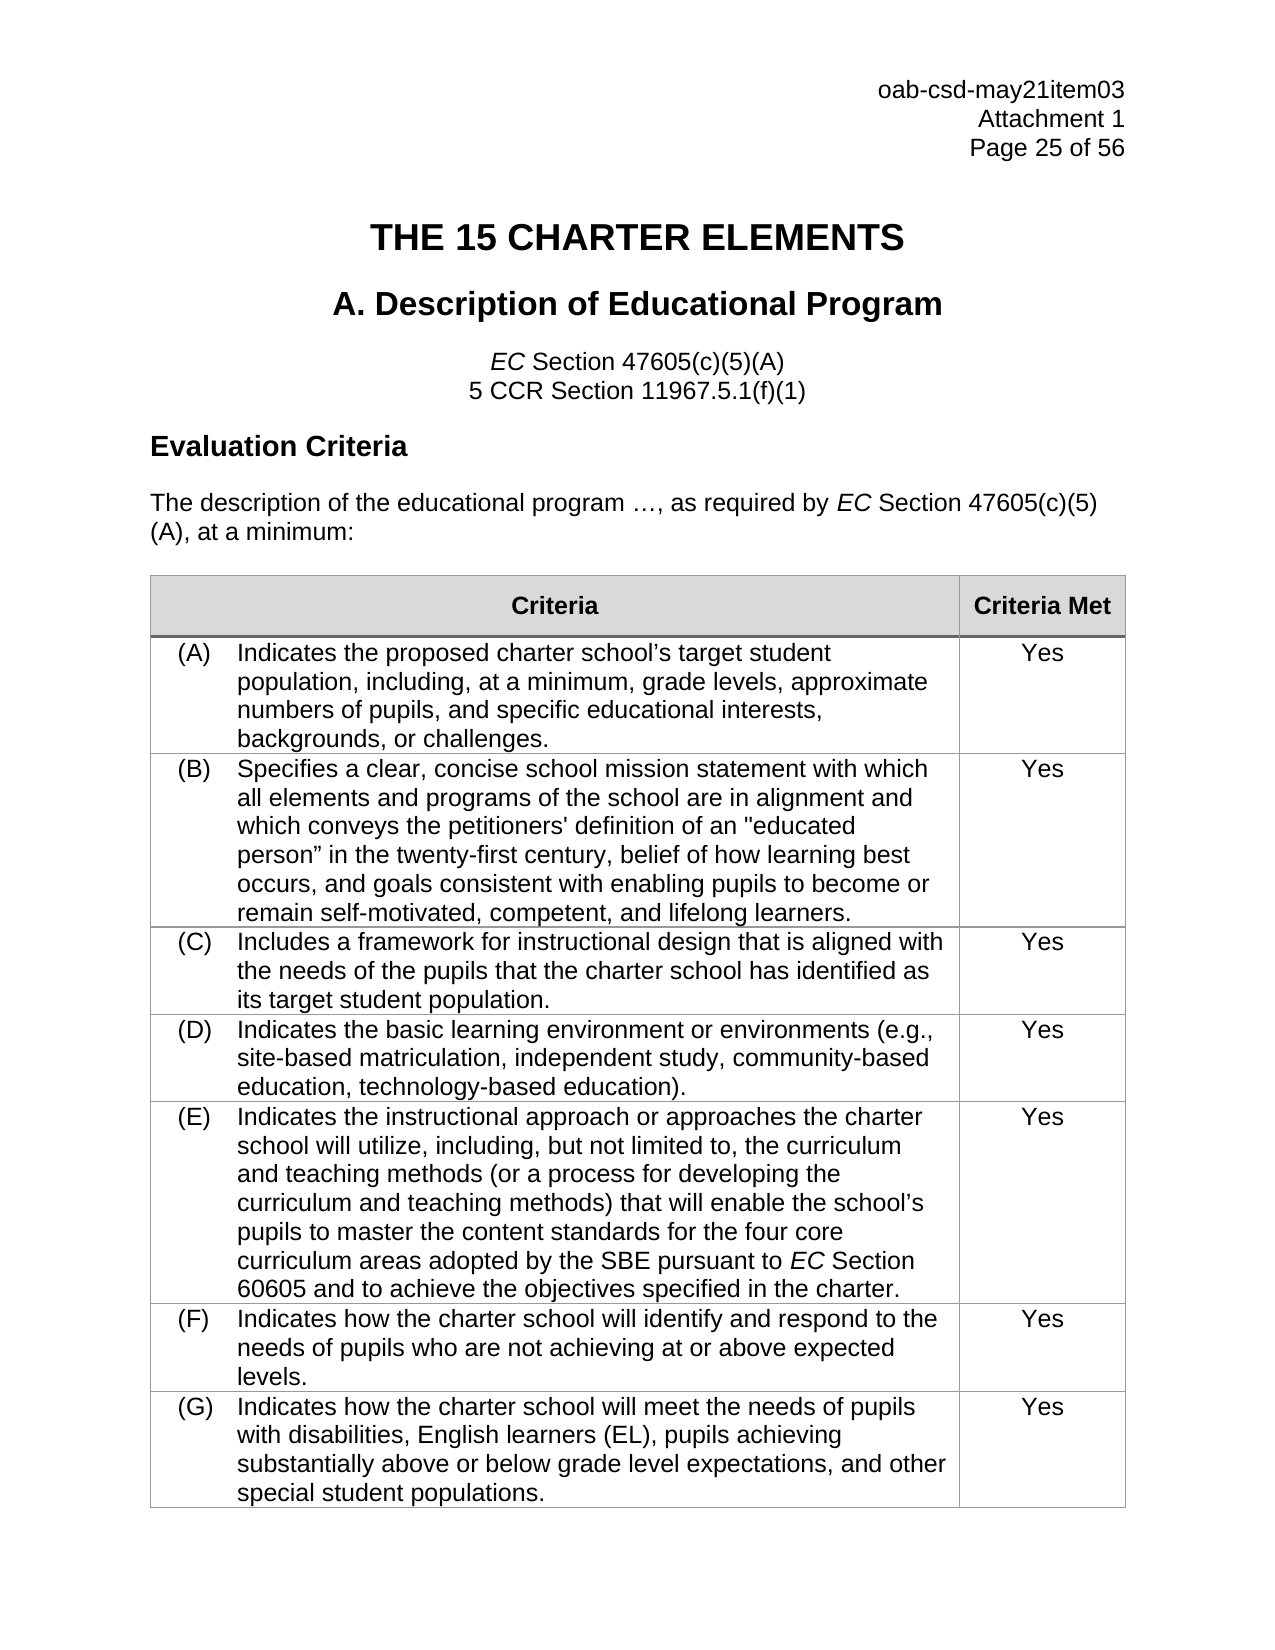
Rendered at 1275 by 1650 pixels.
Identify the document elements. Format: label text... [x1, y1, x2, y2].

table_cell Indicates the instructional approach or approaches the charter school will utilize, including, but not limited to, the curriculum and teaching methods (or a process for developing the curriculum and teaching methods) that will enable the school’s pupils to master the content standards for the four core curriculum areas adopted by the SBE pursuant to EC Section 60605 and to achieve the objectives specified in the charter. [151, 1102, 959, 1303]
table_cell Indicates how the charter school will meet the needs of pupils with disabilities, English learners (EL), pupils achieving substantially above or below grade level expectations, and other special student populations. [151, 1392, 959, 1507]
table_cell Yes [960, 1304, 1125, 1391]
table_cell Indicates the proposed charter school’s target student population, including, at a minimum, grade levels, approximate numbers of pupils, and specific educational interests, backgrounds, or challenges. [151, 638, 959, 753]
table_cell Specifies a clear, concise school mission statement with which all elements and programs of the school are in alignment and which conveys the petitioners' definition of an "educated person” in the twenty-first century, belief of how learning best occurs, and goals consistent with enabling pupils to become or remain self-motivated, competent, and lifelong learners. [151, 754, 959, 926]
table_cell Yes [960, 638, 1125, 753]
table_cell Indicates how the charter school will identify and respond to the needs of pupils who are not achieving at or above expected levels. [151, 1304, 959, 1391]
table_cell Yes [960, 1015, 1125, 1101]
table_header Criteria Met [960, 576, 1125, 635]
table_cell Yes [960, 754, 1125, 926]
table_cell Includes a framework for instructional design that is aligned with the needs of the pupils that the charter school has identified as its target student population. [151, 928, 959, 1014]
table_cell Indicates the basic learning environment or environments (e.g., site-based matriculation, independent study, community-based education, technology-based education). [151, 1015, 959, 1101]
subtitle A. Description of Educational Program [150, 283, 1125, 322]
text 5 CCR Section 11967.5.1(f)(1) [150, 376, 1125, 404]
table_cell Yes [960, 1102, 1125, 1303]
table_header Criteria [151, 576, 959, 635]
subtitle THE 15 CHARTER ELEMENTS [150, 215, 1125, 258]
text The description of the educational program …, as required by EC Section 47605(c)(5)(A), at a minimum: [150, 488, 1125, 546]
text EC Section 47605(c)(5)(A) [150, 347, 1125, 376]
subtitle Evaluation Criteria [150, 429, 1125, 463]
table_cell Yes [960, 928, 1125, 1014]
table_cell Yes [960, 1392, 1125, 1507]
